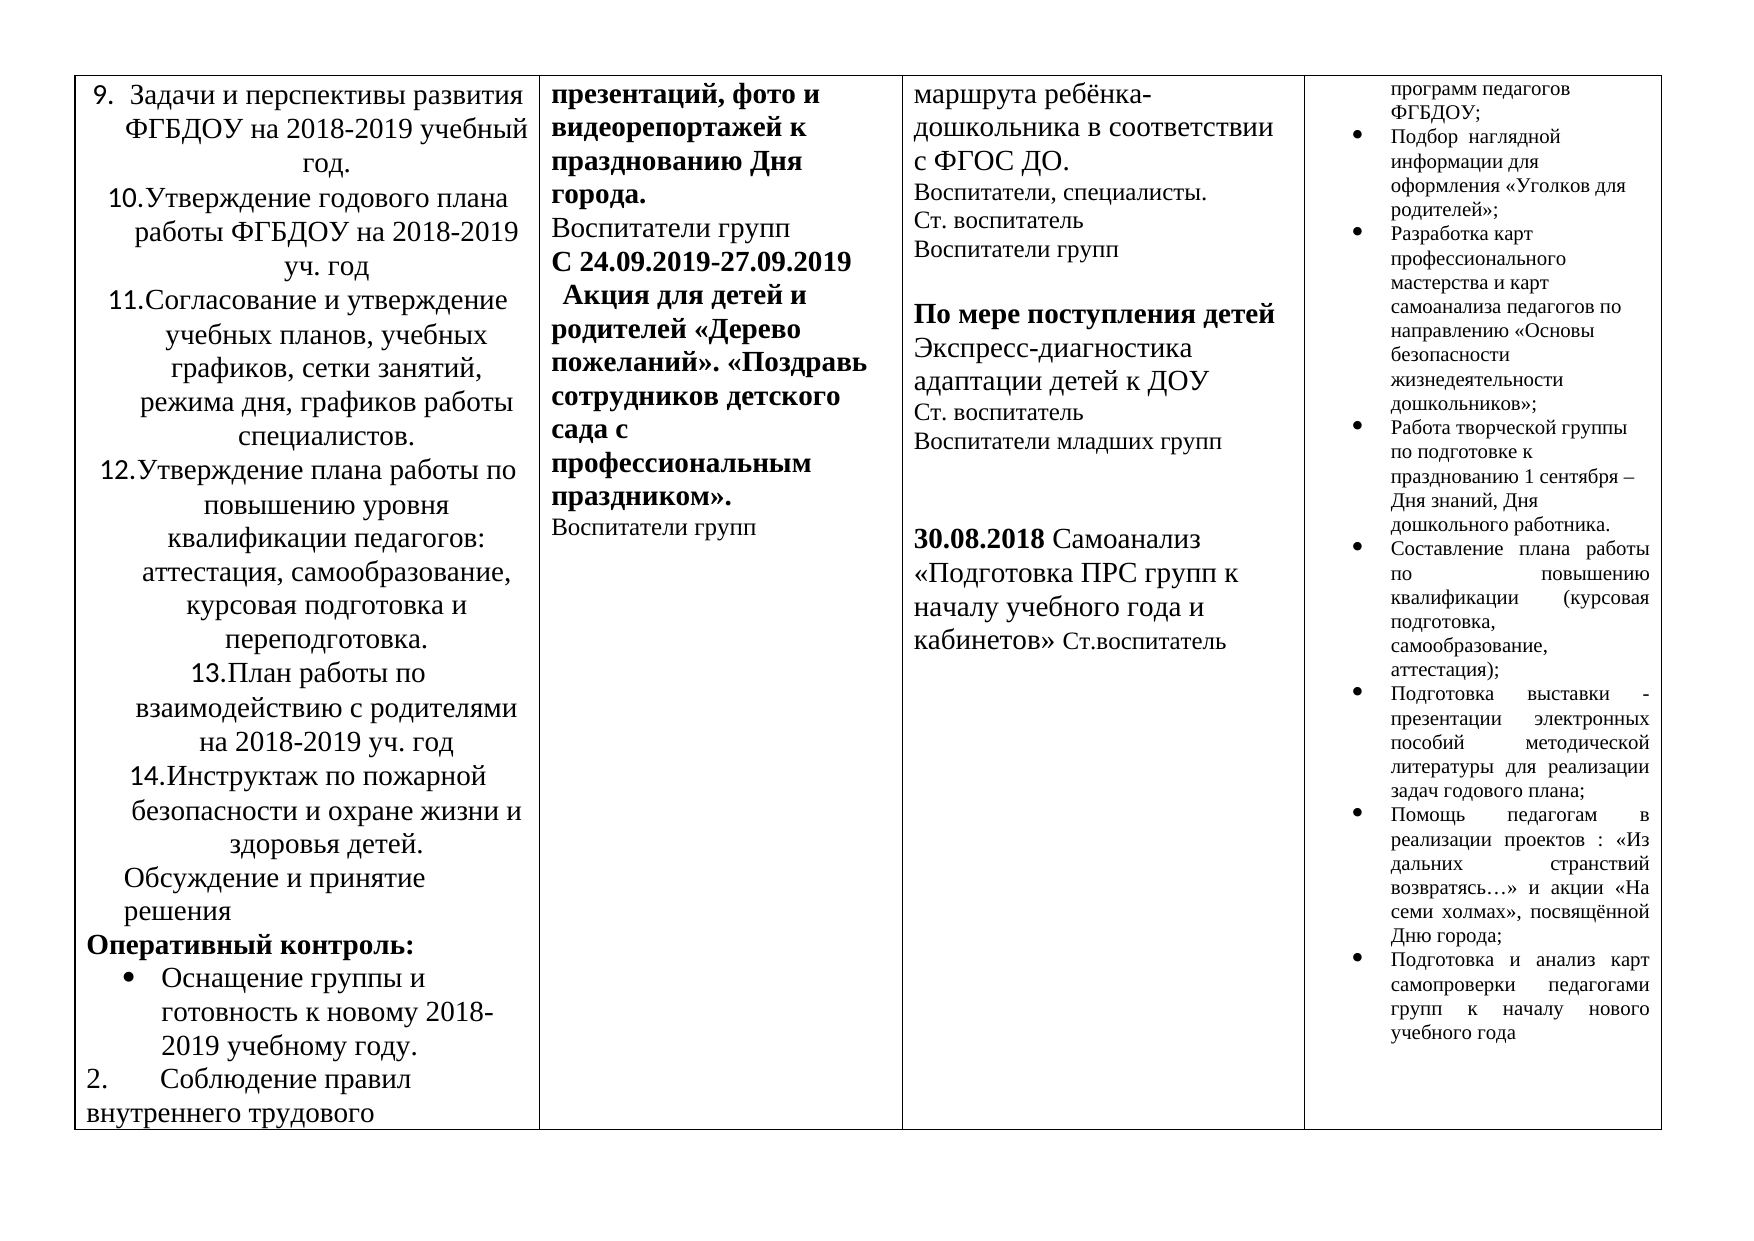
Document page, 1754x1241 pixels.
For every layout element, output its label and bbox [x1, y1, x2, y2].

table_cell [903, 76, 1304, 1128]
table_cell [76, 76, 539, 1128]
table_cell [540, 76, 902, 1128]
table_cell [1305, 76, 1661, 1128]
